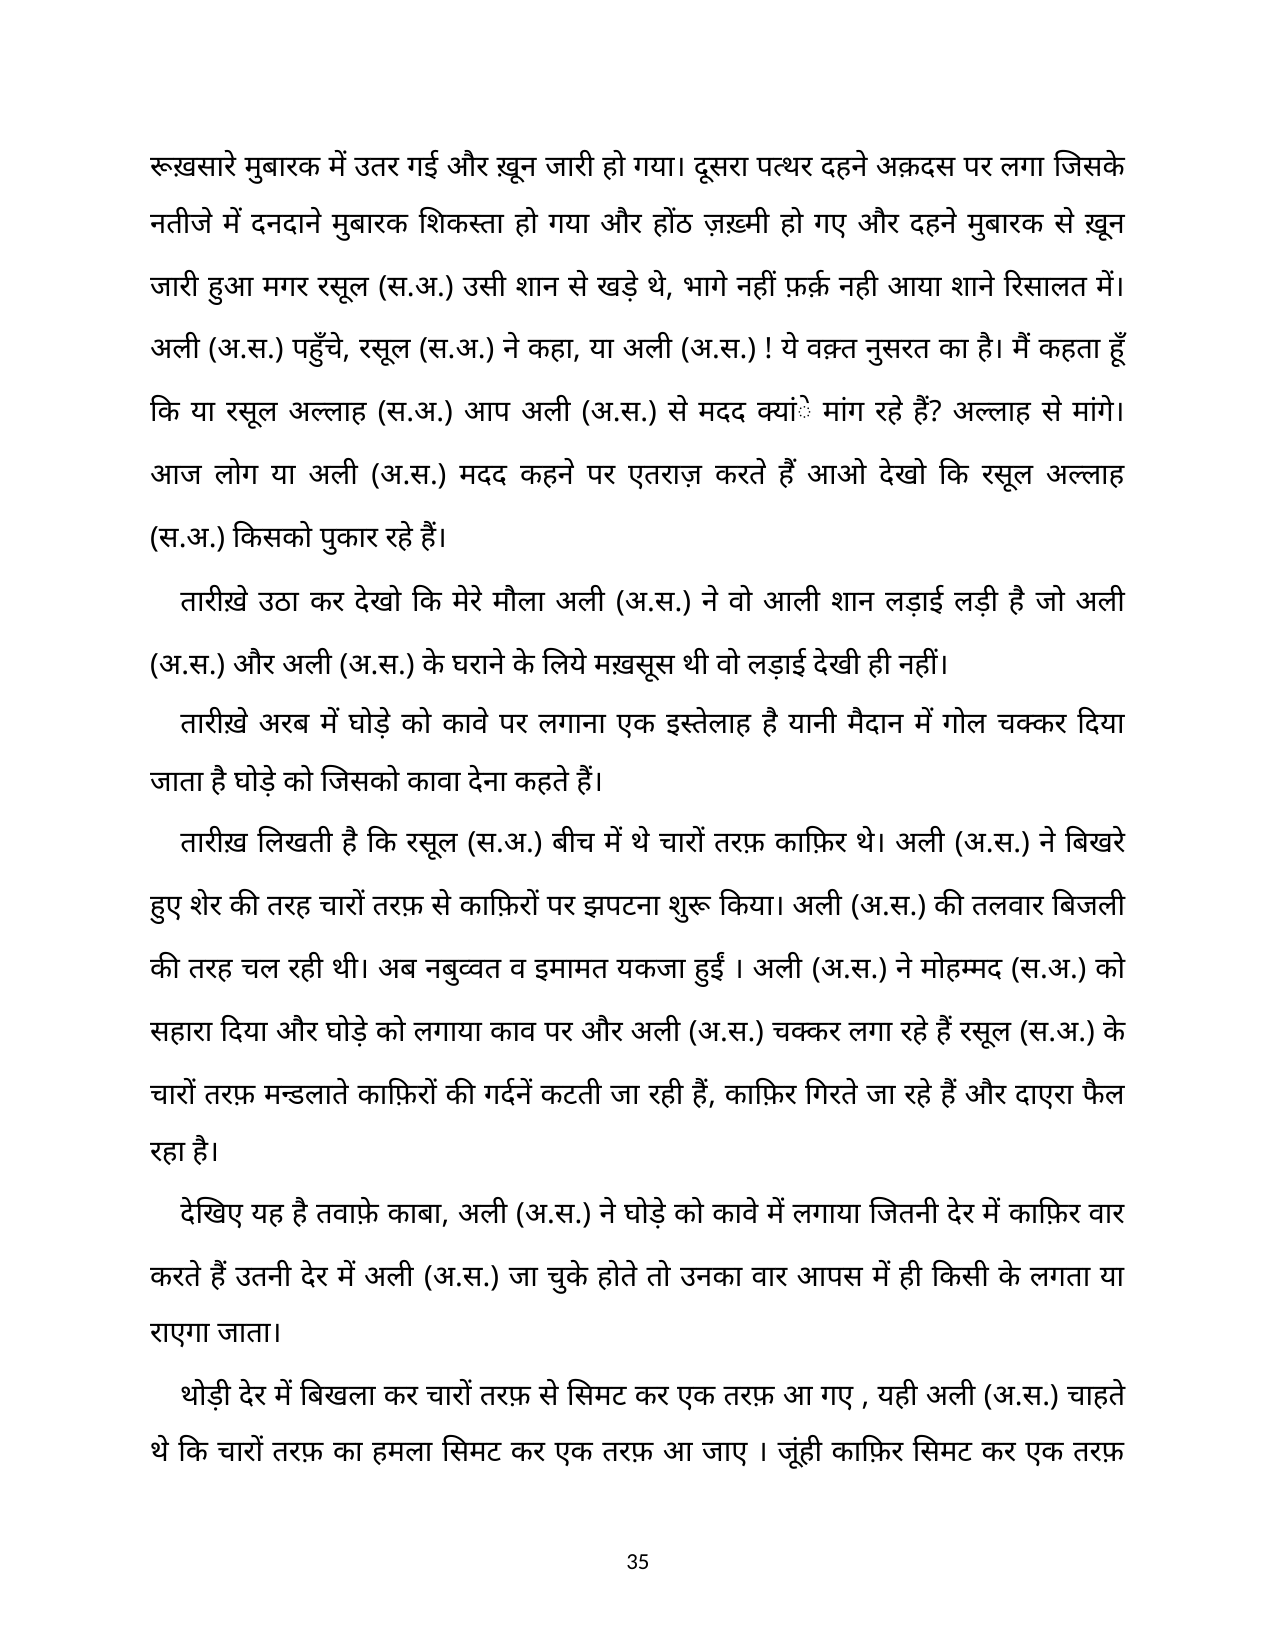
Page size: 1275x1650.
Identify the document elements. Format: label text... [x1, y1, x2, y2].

text तारीख़े अरब में घोड़े को कावे पर लगाना एक इस्तेलाह है यानी मैदान में गोल चक्कर दिया जाता है घोडे़ को जिसको कावा देना कहते हैं। [150, 708, 1125, 803]
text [150, 1374, 1125, 1474]
text देखिए यह है तवाफ़े काबा, अली (अ.स.) ने घोड़े को कावे में लगाया जितनी देर में काफ़िर वार करते हैं उतनी देर में अली (अ.स.) जा चुके होते तो उनका वार आपस में ही किसी के लगता या राएगा जाता। [150, 1192, 1125, 1355]
text तारीख़ लिखती है कि रसूल (स.अ.) बीच में थे चारों तरफ़ काफ़िर थे। अली (अ.स.) ने बिखरे हुए शेर की तरह चारों तरफ़ से काफ़िरों पर झपटना शुरू किया। अली (अ.स.) की तलवार बिजली की तरह चल रही थी। अब नबुव्वत व इमामत यकजा हुईं । अली (अ.स.) ने मोहम्मद (स.अ.) को सहारा दिया और घोड़े को लगाया काव पर और अली (अ.स.) चक्कर लगा रहे हैं रसूल (स.अ.) के चारों तरफ़ मन्डलाते काफ़िरों की गर्दनें कटती जा रही हैं, काफ़िर गिरते जा रहे हैं और दाएरा फैल रहा है। [150, 822, 1125, 1173]
text तारीख़े उठा कर देखो कि मेरे मौला अली (अ.स.) ने वो आली शान लड़ाई लड़ी है जो अली (अ.स.) और अली (अ.स.) के घराने के लिये मख़सूस थी वो लड़ाई देखी ही नहीं। [150, 581, 1125, 686]
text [150, 150, 1125, 559]
